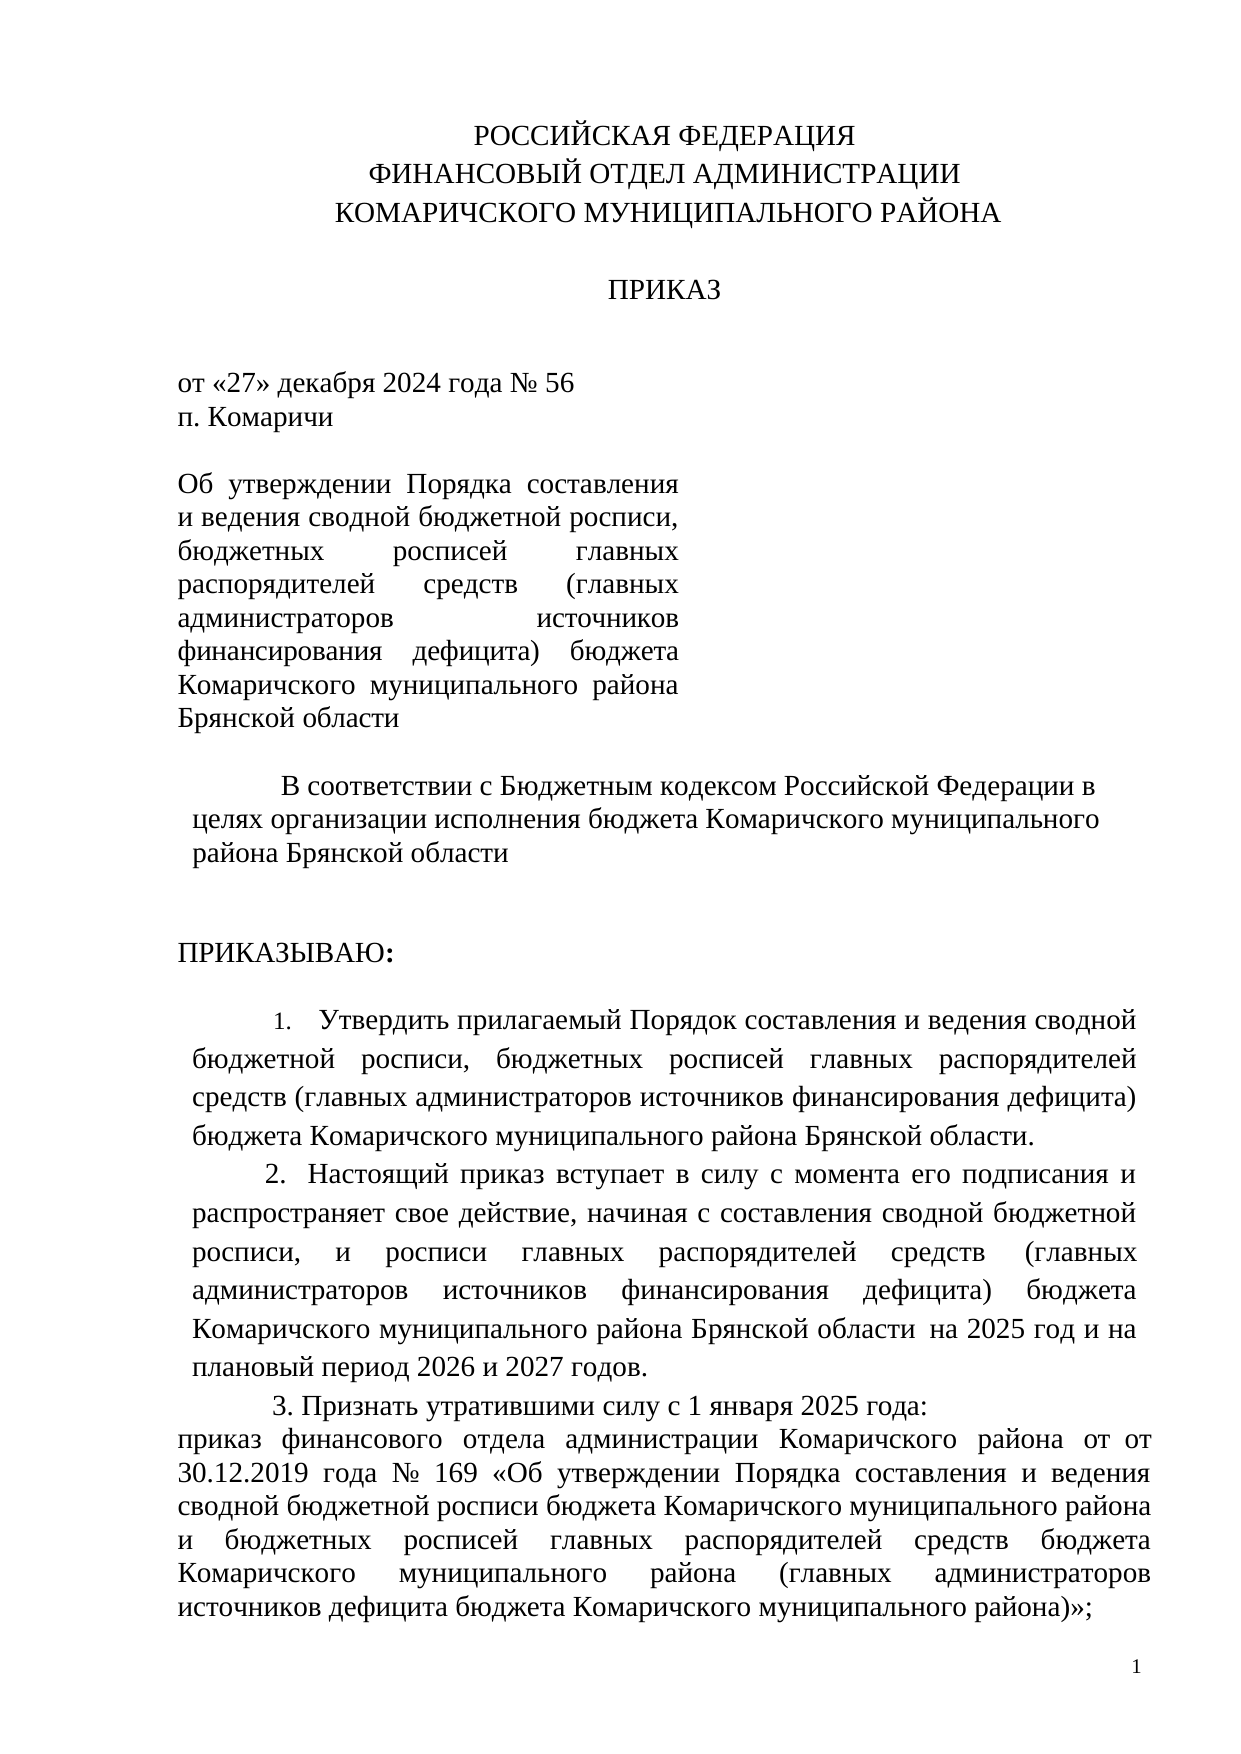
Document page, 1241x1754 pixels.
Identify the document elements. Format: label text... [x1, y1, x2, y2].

list Утвердить прилагаемый Порядок составления и ведения сводной бюджетной росписи, бюджетных росписей главных распорядителей средств (главных администраторов источников финансирования дефицита) бюджета Комаричского муниципального района Брянской области. [192, 1002, 1137, 1152]
text Об утверждении Порядка составления и ведения сводной бюджетной росписи, бюджетных росписей главных распорядителей средств (главных администраторов источников финансирования дефицита) бюджета Комаричского муниципального района Брянской области [177, 466, 679, 734]
text В соответствии с Бюджетным кодексом Российской Федерации в целях организации исполнения бюджета Комаричского муниципального района Брянской области [192, 768, 1152, 868]
text от «27» декабря 2024 года № 56 [177, 365, 1152, 399]
text ПРИКАЗ [177, 272, 1152, 306]
text РОССИЙСКАЯ ФЕДЕРАЦИЯ [177, 118, 1152, 152]
text приказ финансового отдела администрации Комаричского района от от 30.12.2019 года № 169 «Об утверждении Порядка составления и ведения сводной бюджетной росписи бюджета Комаричского муниципального района и бюджетных росписей главных распорядителей средств бюджета Комаричского муниципального района (главных администраторов источников дефицита бюджета Комаричского муниципального района)»; [177, 1421, 1152, 1623]
text КОМАРИЧСКОГО МУНИЦИПАЛЬНОГО РАЙОНА [177, 195, 1152, 229]
text ПРИКАЗЫВАЮ: [177, 935, 1152, 969]
list Признать утратившими силу с 1 января 2025 года: [272, 1388, 1152, 1421]
text ФИНАНСОВЫЙ ОТДЕЛ АДМИНИСТРАЦИИ [177, 157, 1152, 190]
text п. Комаричи [177, 399, 1152, 432]
list Настоящий приказ вступает в силу с момента его подписания и распространяет свое действие, начиная с составления сводной бюджетной росписи, и росписи главных распорядителей средств (главных администраторов источников финансирования дефицита) бюджета Комаричского муниципального района Брянской области на 2025 год и на плановый период 2026 и 2027 годов. [192, 1157, 1137, 1383]
